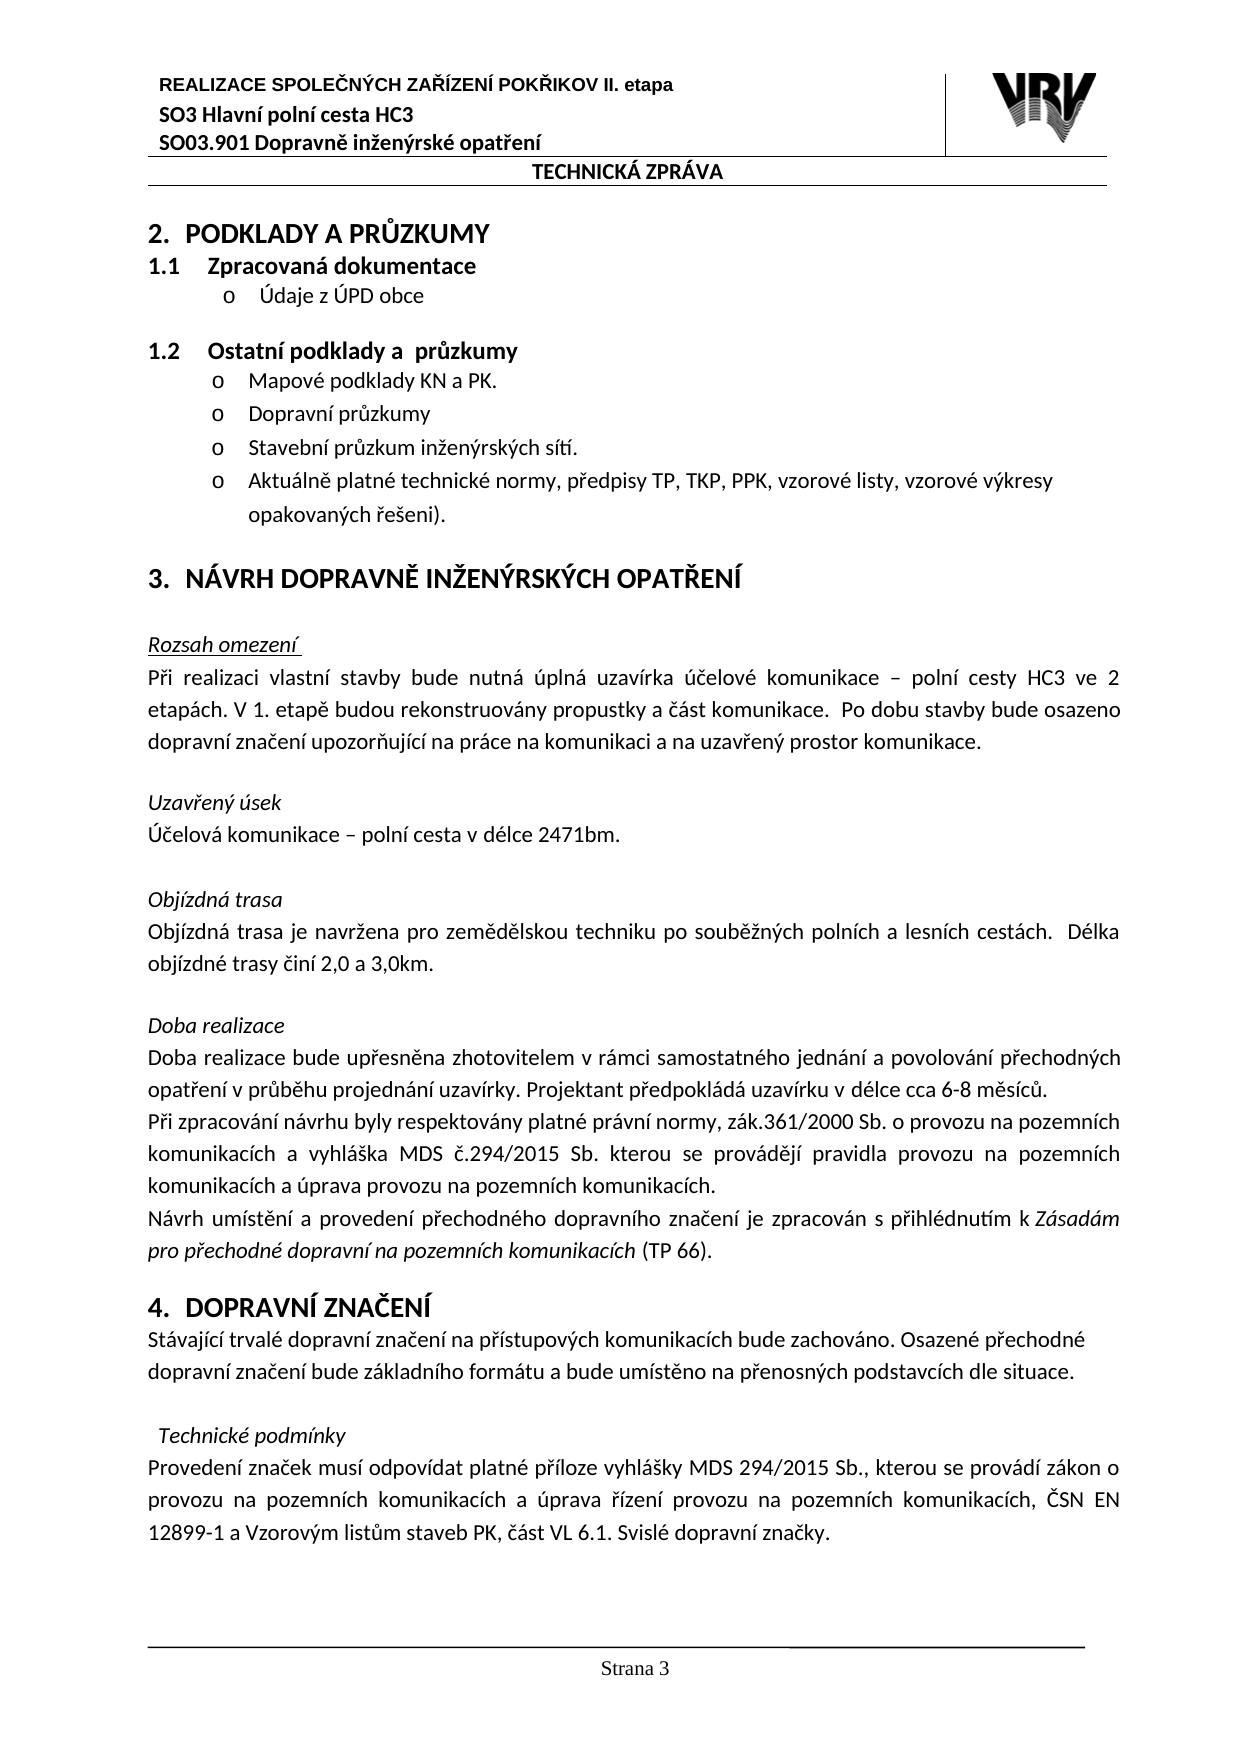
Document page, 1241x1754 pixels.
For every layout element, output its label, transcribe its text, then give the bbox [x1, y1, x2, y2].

list Při zpracování návrhu byly respektovány platné právní normy, zák.361/2000 Sb. o provozu na pozemních komunikacích a vyhláška MDS č.294/2015 Sb. kterou se provádějí pravidla provozu na pozemních komunikacích a úprava provozu na pozemních komunikacích. [148, 1107, 1122, 1200]
picture [992, 73, 1097, 143]
list Stávající trvalé dopravní značení na přístupových komunikacích bude zachováno. Osazené přechodné dopravní značení bude základního formátu a bude umístěno na přenosných podstavcích dle situace. [148, 1325, 1122, 1385]
list Stavební průzkum inženýrských sítí. [211, 433, 1122, 462]
subtitle Ostatní podklady a průzkumy [148, 335, 1122, 366]
list Dopravní průzkumy [211, 399, 1122, 428]
list Při realizaci vlastní stavby bude nutná úplná uzavírka účelové komunikace – polní cesty HC3 ve 2 etapách. V 1. etapě budou rekonstruovány propustky a část komunikace. Po dobu stavby bude osazeno dopravní značení upozorňující na práce na komunikaci a na uzavřený prostor komunikace. [148, 663, 1122, 755]
list Rozsah omezení [148, 631, 1122, 658]
list Aktuálně platné technické normy, předpisy TP, TKP, PPK, vzorové listy, vzorové výkresy opakovaných řešeni). [211, 466, 1122, 528]
list Objízdná trasa je navržena pro zemědělskou techniku po souběžných polních a lesních cestách. Délka objízdné trasy činí 2,0 a 3,0km. [148, 917, 1122, 977]
list Návrh umístění a provedení přechodného dopravního značení je zpracován s přihlédnutím k Zásadám pro přechodné dopravní na pozemních komunikacích (TP 66). [148, 1204, 1122, 1264]
list Údaje z ÚPD obce [222, 281, 1122, 310]
list Uzavřený úsek [148, 788, 1122, 816]
list Doba realizace [148, 1011, 1122, 1039]
list Doba realizace bude upřesněna zhotovitelem v rámci samostatného jednání a povolování přechodných opatření v průběhu projednání uzavírky. Projektant předpokládá uzavírku v délce cca 6-8 měsíců. [148, 1043, 1122, 1103]
subtitle PODKLADY A PRŮZKUMY [148, 215, 1122, 250]
list Provedení značek musí odpovídat platné příloze vyhlášky MDS 294/2015 Sb., kterou se provádí zákon o provozu na pozemních komunikacích a úprava řízení provozu na pozemních komunikacích, ČSN EN 12899-1 a Vzorovým listům staveb PK, část VL 6.1. Svislé dopravní značky. [148, 1453, 1122, 1546]
list Účelová komunikace – polní cesta v délce 2471bm. [148, 821, 1122, 849]
list Technické podmínky [148, 1421, 1122, 1449]
subtitle NÁVRH DOPRAVNĚ INŽENÝRSKÝCH OPATŘENÍ [148, 560, 1122, 596]
list Mapové podklady KN a PK. [211, 366, 1122, 395]
list Objízdná trasa [148, 885, 1122, 913]
subtitle Zpracovaná dokumentace [148, 250, 1122, 281]
subtitle DOPRAVNÍ ZNAČENÍ [148, 1289, 1122, 1325]
